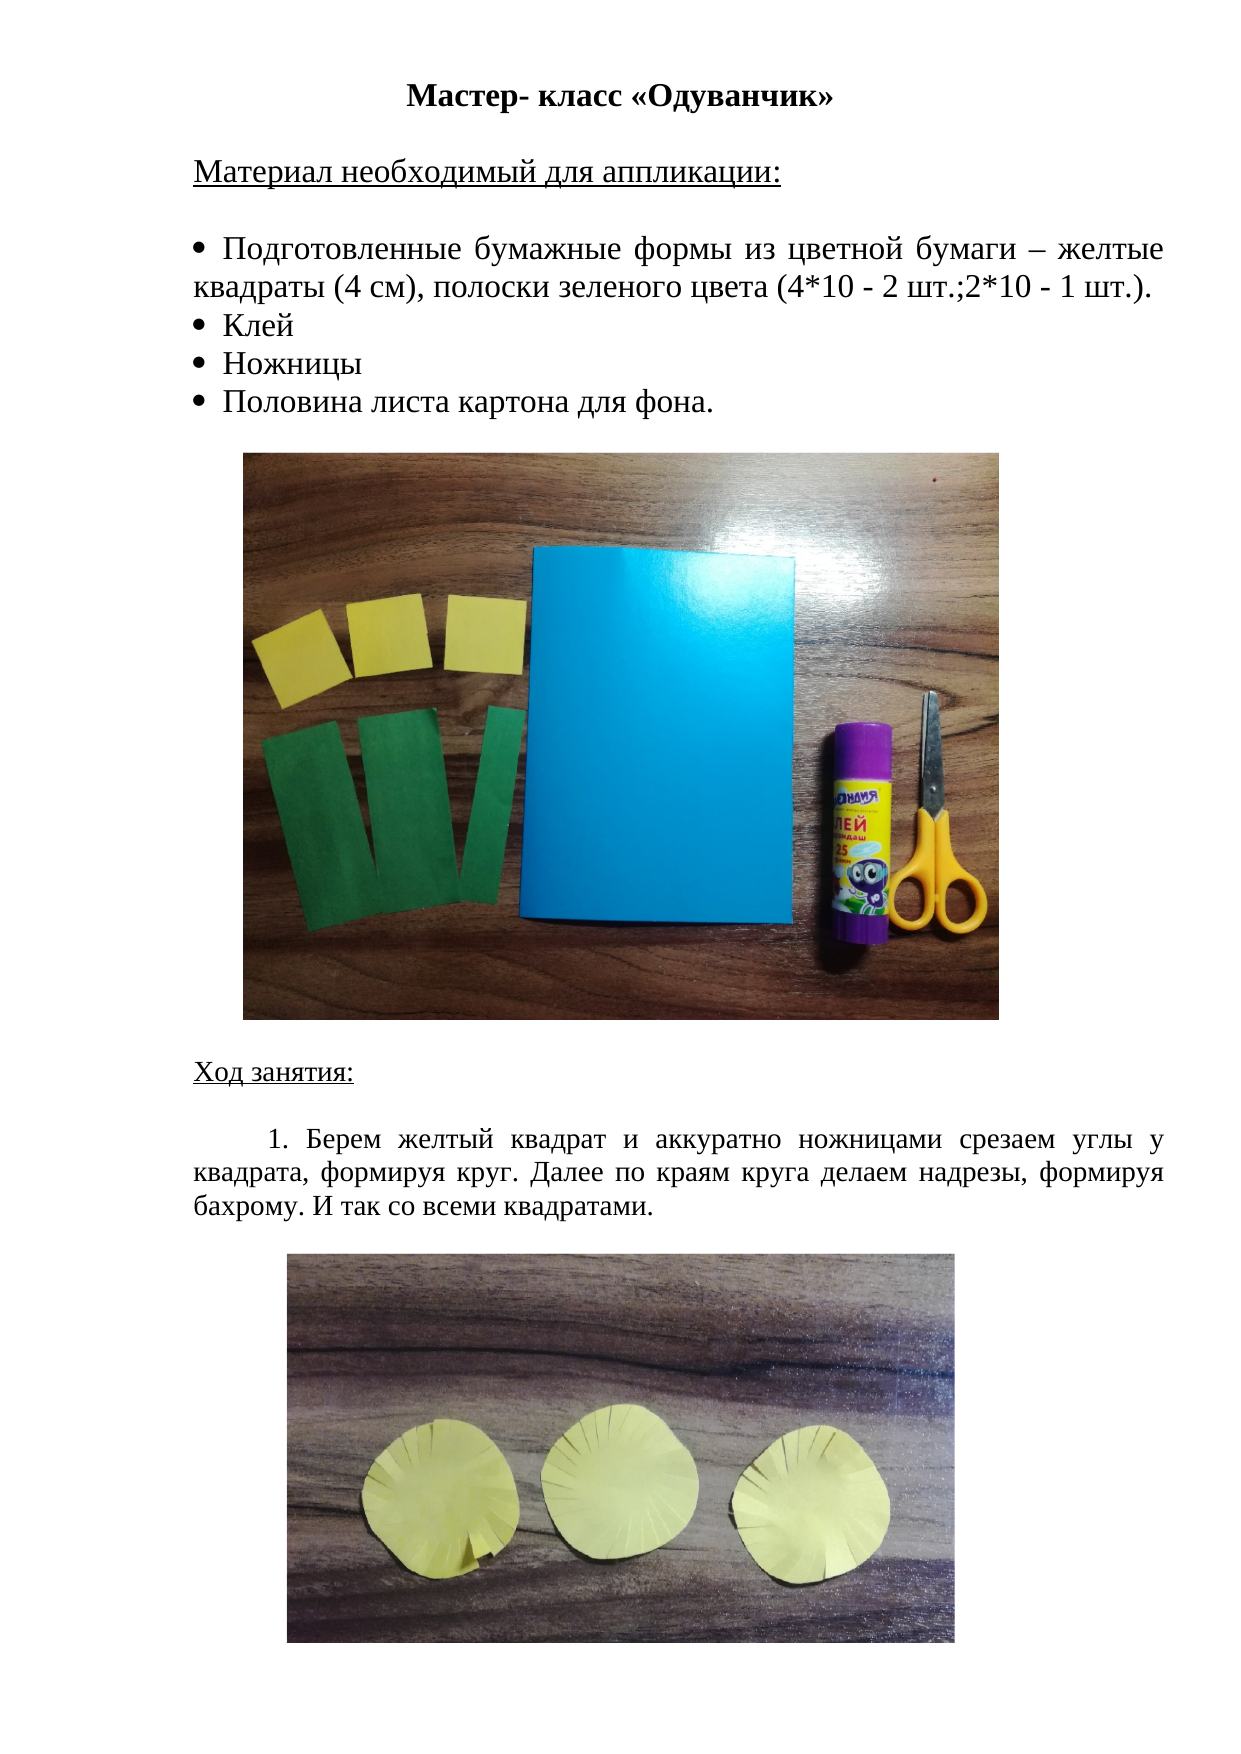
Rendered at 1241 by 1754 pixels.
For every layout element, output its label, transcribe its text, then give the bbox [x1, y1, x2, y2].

text Мастер- класс «Одуванчик» [75, 75, 1165, 113]
text Ход занятия: [193, 1054, 1165, 1087]
list Половина листа картона для фона. [193, 382, 1165, 420]
picture [287, 1255, 955, 1643]
list Подготовленные бумажные формы из цветной бумаги – желтые квадраты (4 см), полоски зеленого цвета (4*10 - 2 шт.;2*10 - 1 шт.). [193, 228, 1165, 305]
text Материал необходимый для аппликации: [193, 152, 1165, 190]
list Ножницы [193, 343, 1165, 382]
picture [243, 453, 998, 1020]
list Клей [193, 305, 1165, 343]
text 1. Берем желтый квадрат и аккуратно ножницами срезаем углы у квадрата, формируя круг. Далее по краям круга делаем надрезы, формируя бахрому. И так со всеми квадратами. [193, 1121, 1165, 1221]
